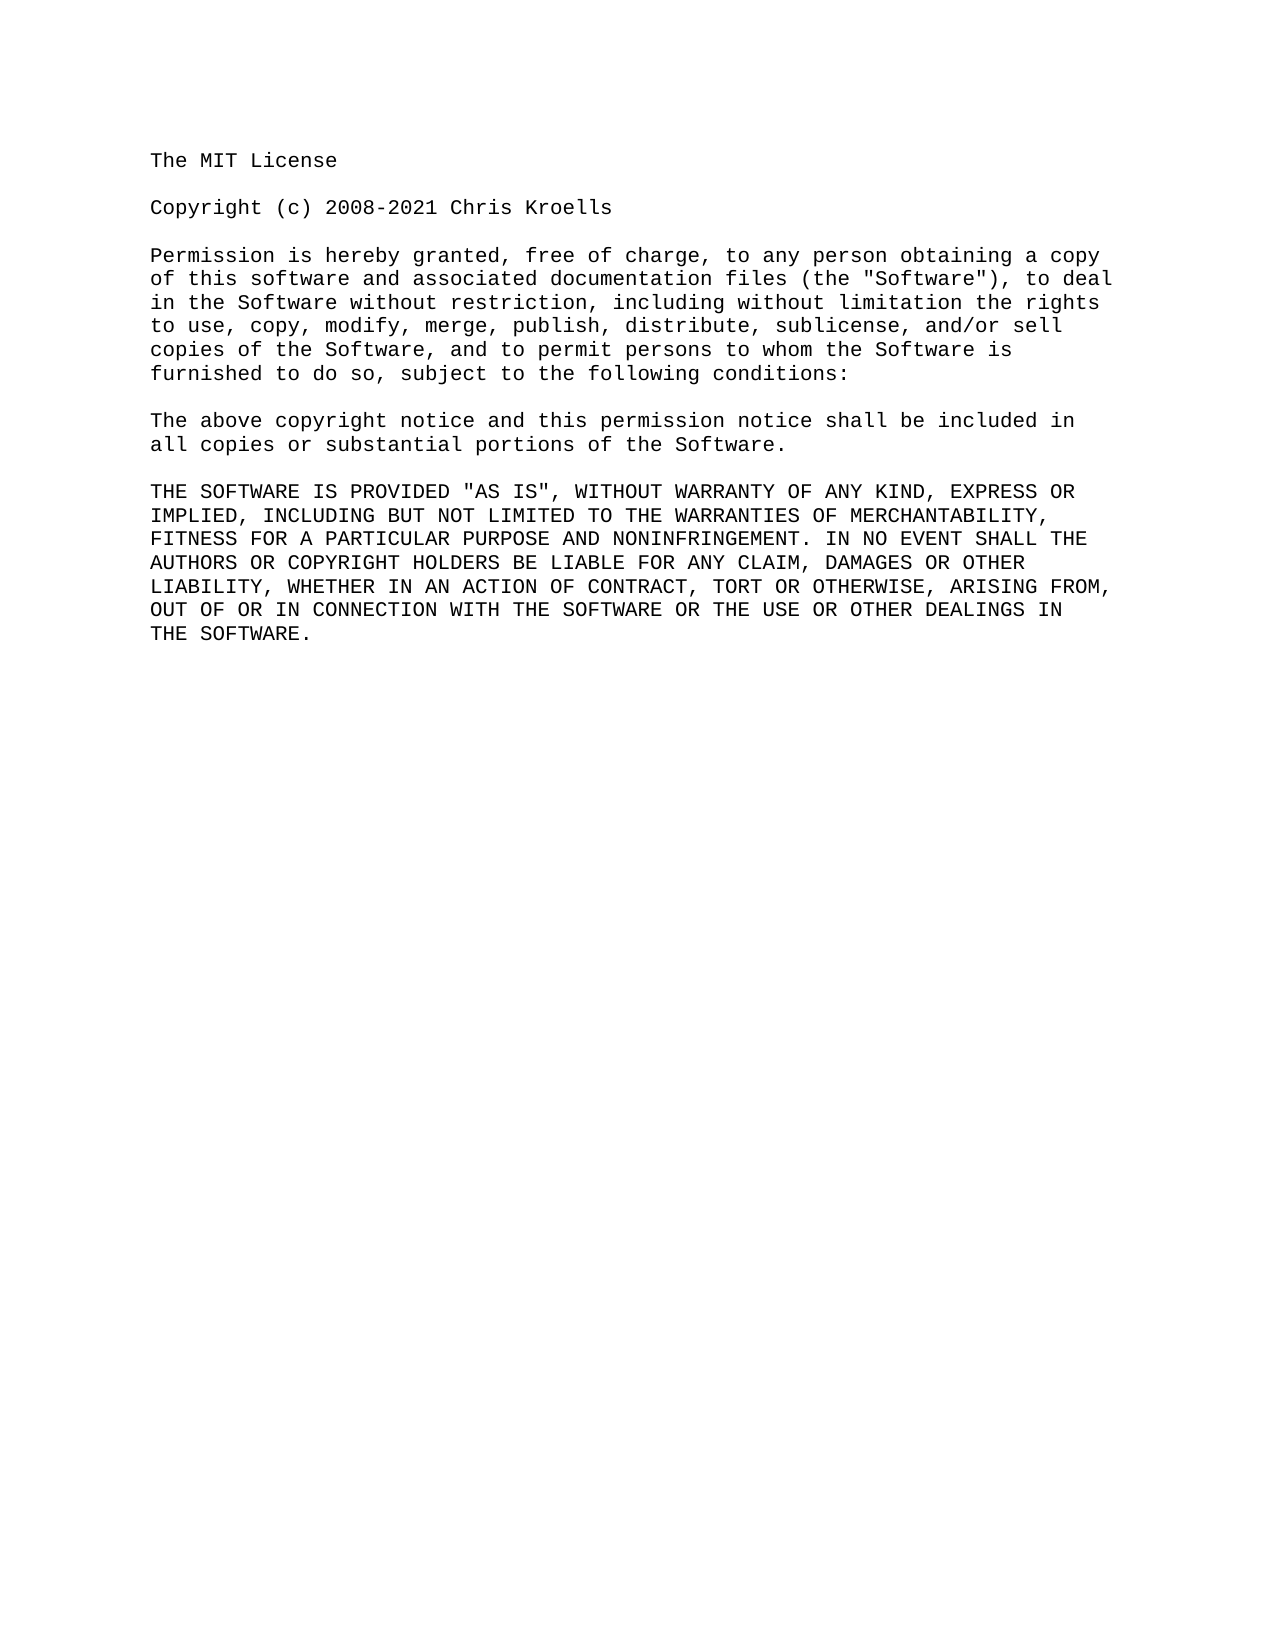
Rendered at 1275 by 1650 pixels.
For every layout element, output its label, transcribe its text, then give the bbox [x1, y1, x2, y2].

text copies of the Software, and to permit persons to whom the Software is [150, 339, 1125, 363]
text OUT OF OR IN CONNECTION WITH THE SOFTWARE OR THE USE OR OTHER DEALINGS IN [150, 599, 1125, 623]
text in the Software without restriction, including without limitation the rights [150, 292, 1125, 316]
text FITNESS FOR A PARTICULAR PURPOSE AND NONINFRINGEMENT. IN NO EVENT SHALL THE [150, 528, 1125, 552]
text all copies or substantial portions of the Software. [150, 434, 1125, 457]
text The MIT License [150, 150, 1125, 174]
text of this software and associated documentation files (the "Software"), to deal [150, 268, 1125, 292]
text Permission is hereby granted, free of charge, to any person obtaining a copy [150, 244, 1125, 268]
text THE SOFTWARE. [150, 623, 1125, 647]
text IMPLIED, INCLUDING BUT NOT LIMITED TO THE WARRANTIES OF MERCHANTABILITY, [150, 505, 1125, 528]
text THE SOFTWARE IS PROVIDED "AS IS", WITHOUT WARRANTY OF ANY KIND, EXPRESS OR [150, 481, 1125, 505]
text Copyright (c) 2008-2021 Chris Kroells [150, 197, 1125, 221]
text AUTHORS OR COPYRIGHT HOLDERS BE LIABLE FOR ANY CLAIM, DAMAGES OR OTHER [150, 552, 1125, 576]
text to use, copy, modify, merge, publish, distribute, sublicense, and/or sell [150, 316, 1125, 339]
text LIABILITY, WHETHER IN AN ACTION OF CONTRACT, TORT OR OTHERWISE, ARISING FROM, [150, 576, 1125, 599]
text furnished to do so, subject to the following conditions: [150, 363, 1125, 386]
text The above copyright notice and this permission notice shall be included in [150, 410, 1125, 434]
